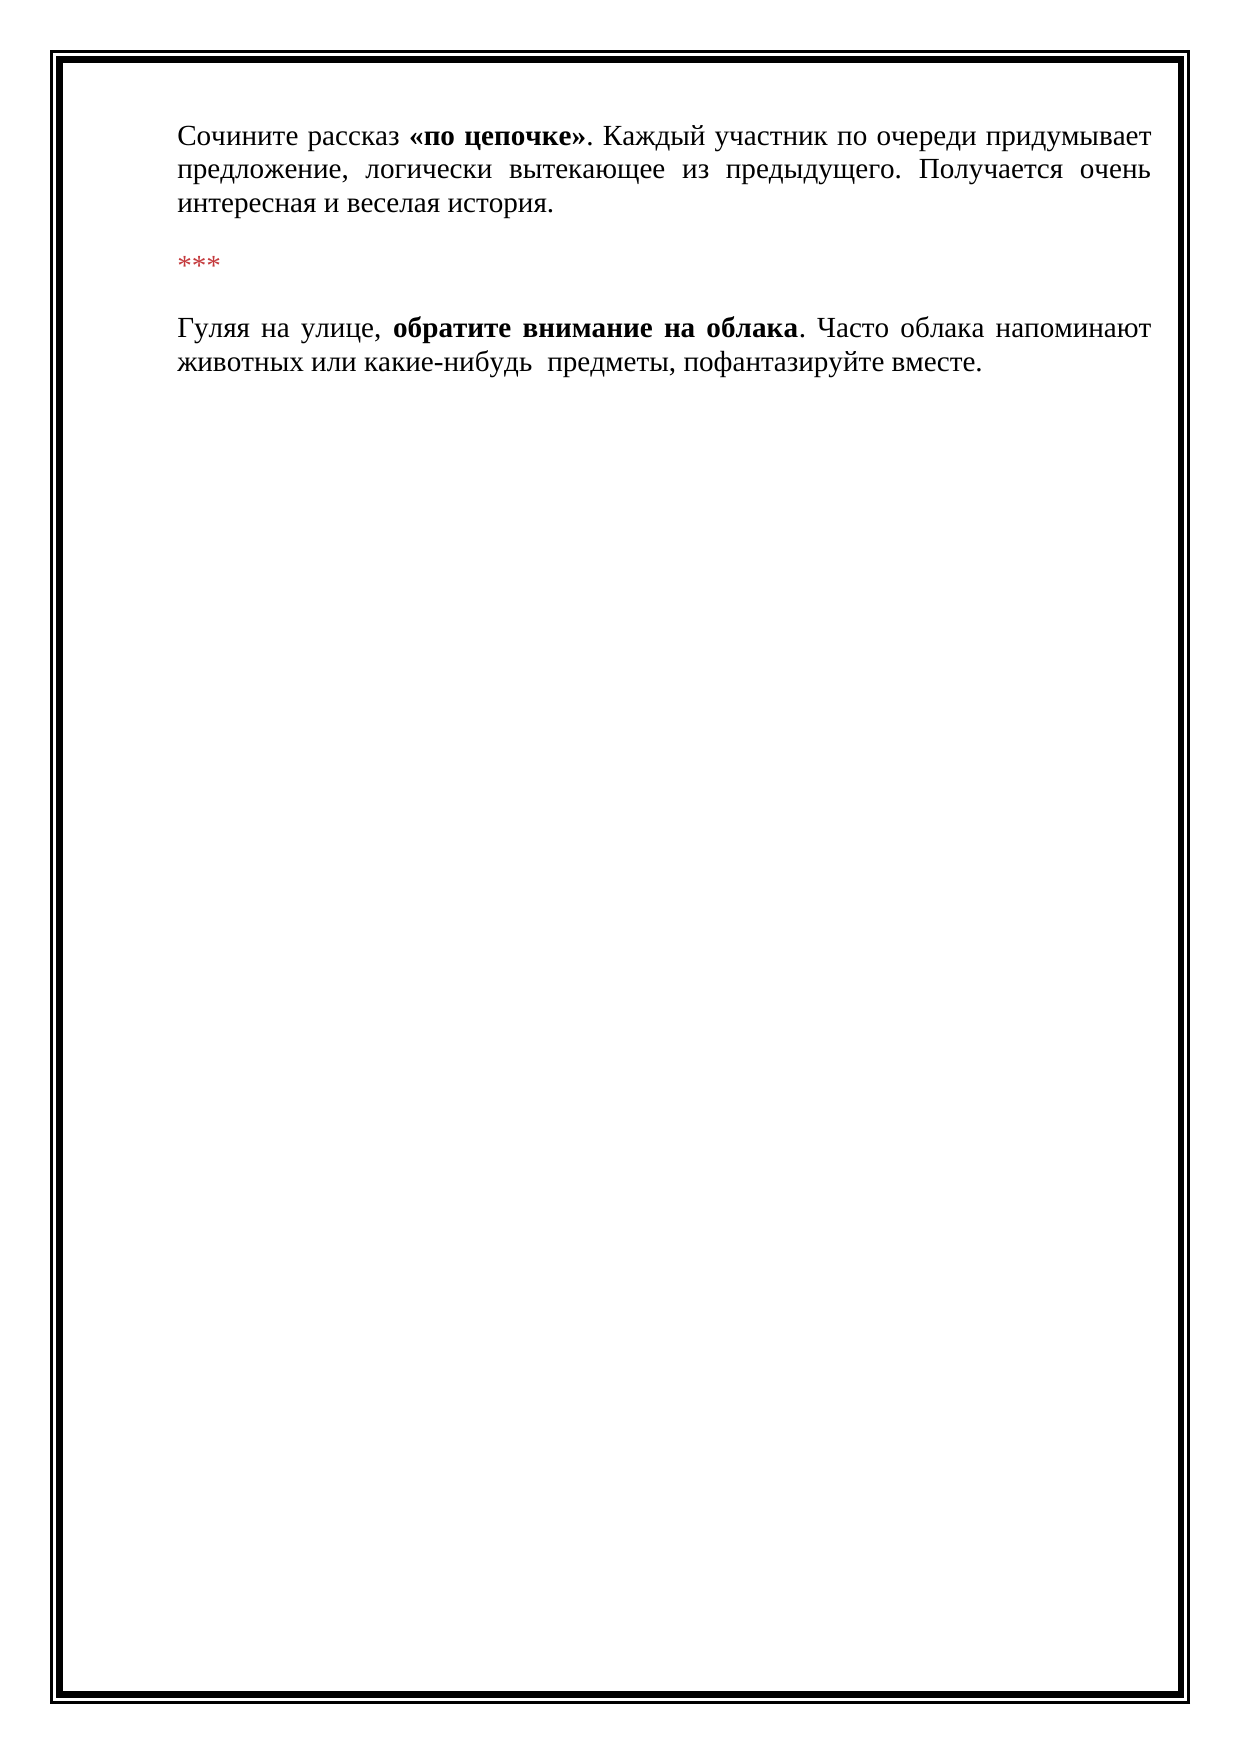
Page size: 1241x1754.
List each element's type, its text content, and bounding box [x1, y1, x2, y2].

text Сочините рассказ «по цепочке». Каждый участник по очереди придумывает предложение, логически вытекающее из предыдущего. Получается очень интересная и веселая история. [177, 118, 1152, 219]
text Гуляя на улице, обратите внимание на облака. Часто облака напоминают животных или какие-нибудь предметы, пофантазируйте вместе. [177, 311, 1152, 378]
text *** [177, 248, 1152, 281]
